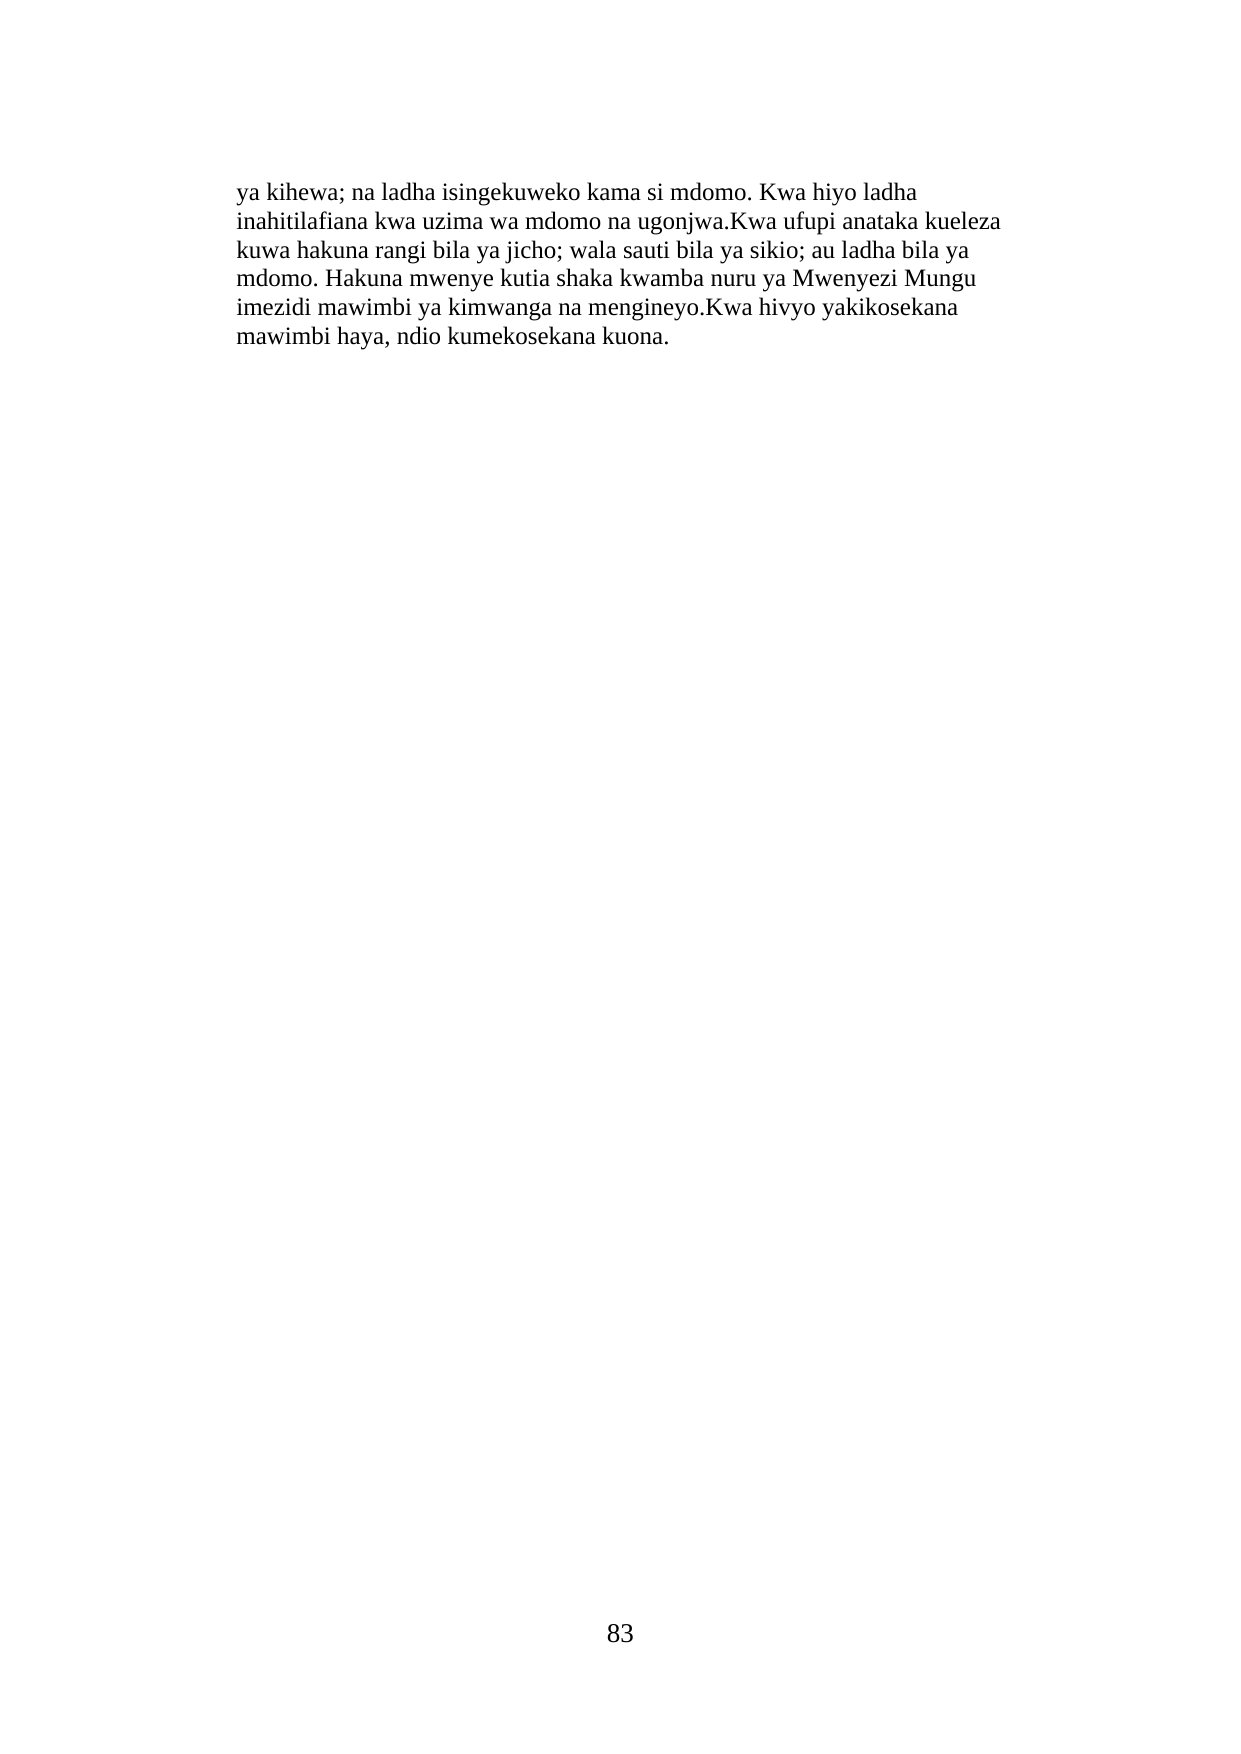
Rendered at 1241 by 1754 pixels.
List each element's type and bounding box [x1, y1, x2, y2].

text [236, 177, 1004, 350]
